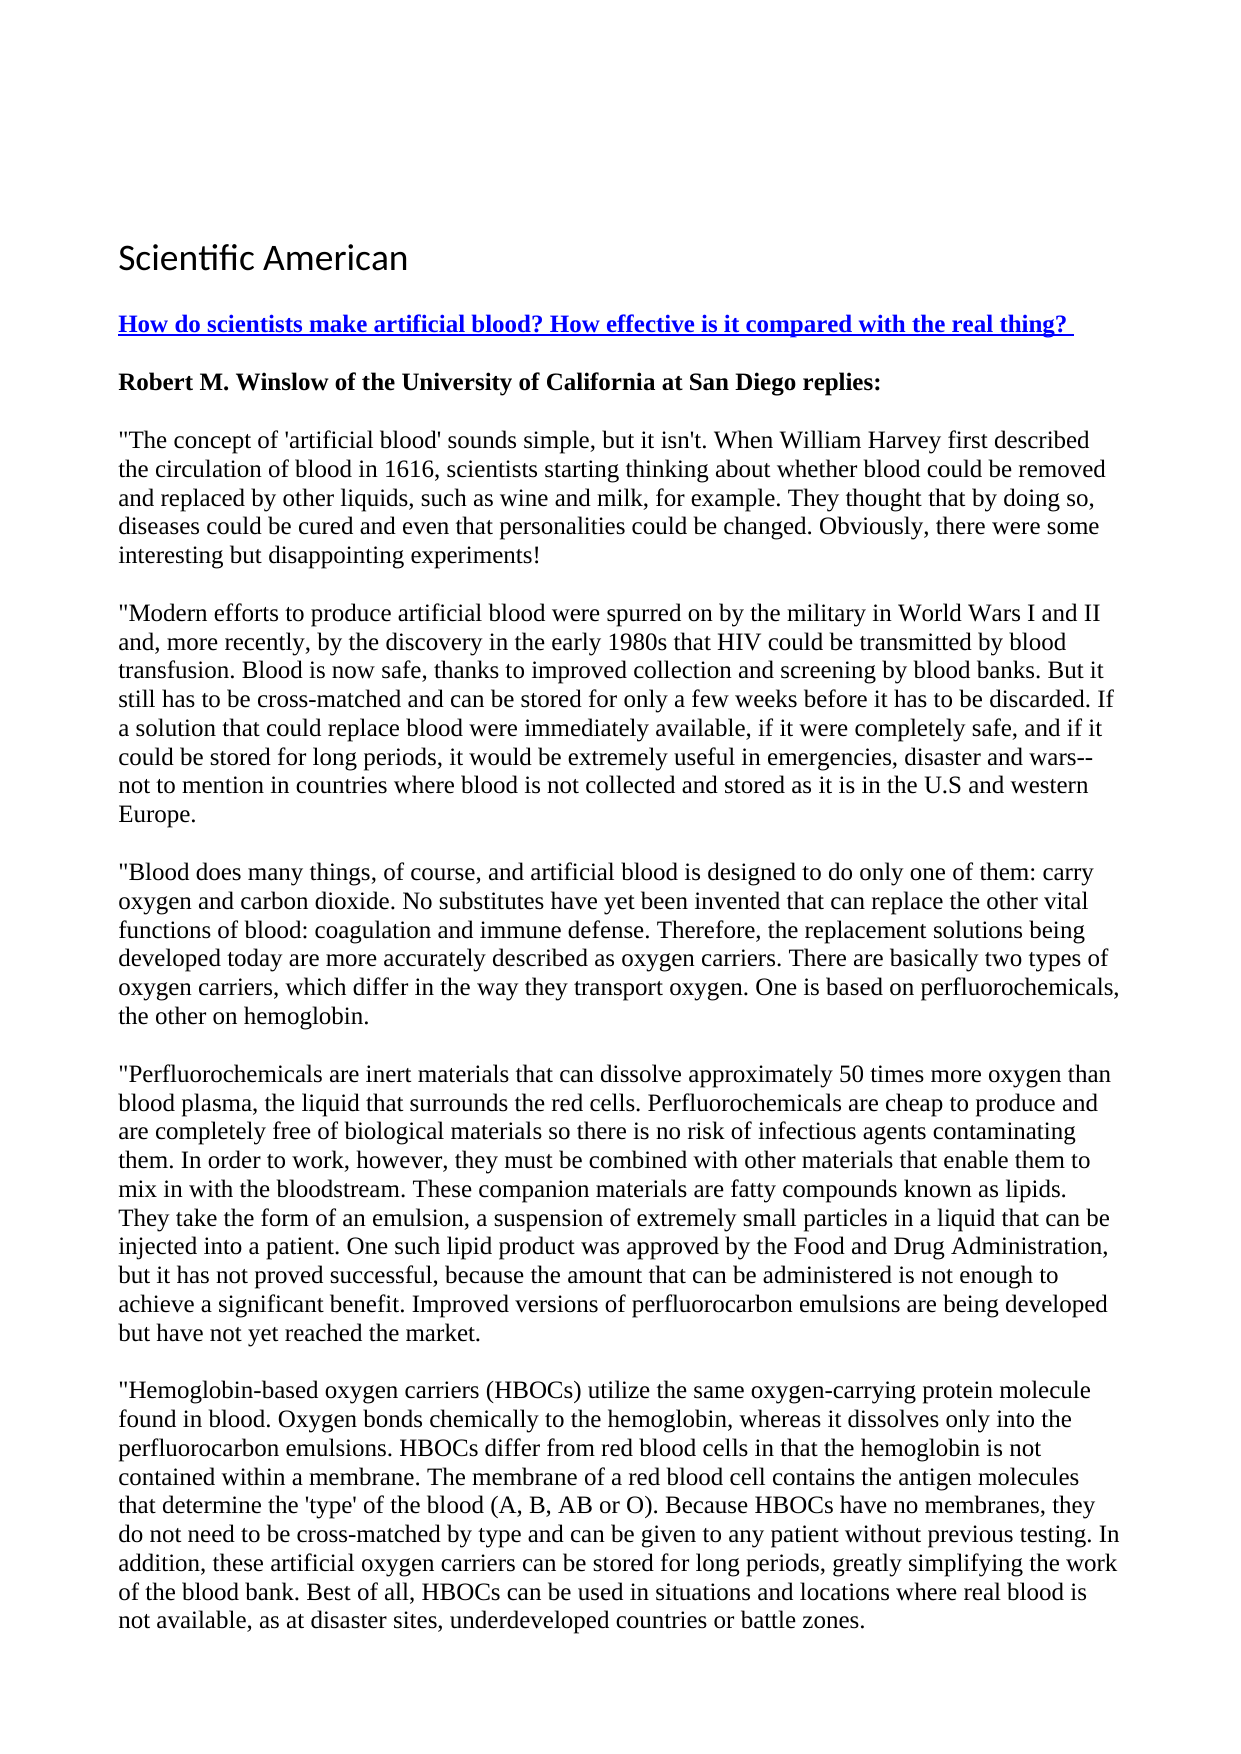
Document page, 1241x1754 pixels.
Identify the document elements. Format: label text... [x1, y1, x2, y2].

text "Hemoglobin-based oxygen carriers (HBOCs) utilize the same oxygen-carrying protein molecule found in blood. Oxygen bonds chemically to the hemoglobin, whereas it dissolves only into the perfluorocarbon emulsions. HBOCs differ from red blood cells in that the hemoglobin is not contained within a membrane. The membrane of a red blood cell contains the antigen molecules that determine the 'type' of the blood (A, B, AB or O). Because HBOCs have no membranes, they do not need to be cross-matched by type and can be given to any patient without previous testing. In addition, these artificial oxygen carriers can be stored for long periods, greatly simplifying the work of the blood bank. Best of all, HBOCs can be used in situations and locations where real blood is not available, as at disaster sites, underdeveloped countries or battle zones. [118, 1376, 1122, 1634]
text "Perfluorochemicals are inert materials that can dissolve approximately 50 times more oxygen than blood plasma, the liquid that surrounds the red cells. Perfluorochemicals are cheap to produce and are completely free of biological materials so there is no risk of infectious agents contaminating them. In order to work, however, they must be combined with other materials that enable them to mix in with the bloodstream. These companion materials are fatty compounds known as lipids. They take the form of an emulsion, a suspension of extremely small particles in a liquid that can be injected into a patient. One such lipid product was approved by the Food and Drug Administration, but it has not proved successful, because the amount that can be administered is not enough to achieve a significant benefit. Improved versions of perfluorocarbon emulsions are being developed but have not yet reached the market. [118, 1059, 1122, 1346]
text "The concept of 'artificial blood' sounds simple, but it isn't. When William Harvey first described the circulation of blood in 1616, scientists starting thinking about whether blood could be removed and replaced by other liquids, such as wine and milk, for example. They thought that by doing so, diseases could be cured and even that personalities could be changed. Obviously, there were some interesting but disappointing experiments! [118, 425, 1122, 569]
text Robert M. Winslow of the University of California at San Diego replies: [118, 367, 1122, 396]
text "Modern efforts to produce artificial blood were spurred on by the military in World Wars I and II and, more recently, by the discovery in the early 1980s that HIV could be transmitted by blood transfusion. Blood is now safe, thanks to improved collection and screening by blood banks. But it still has to be cross-matched and can be stored for only a few weeks before it has to be discarded. If a solution that could replace blood were immediately available, if it were completely safe, and if it could be stored for long periods, it would be extremely useful in emergencies, disaster and wars--not to mention in countries where blood is not collected and stored as it is in the U.S and western Europe. [118, 598, 1122, 828]
text How do scientists make artificial blood? How effective is it compared with the real thing? [118, 309, 1122, 338]
text "Blood does many things, of course, and artificial blood is designed to do only one of them: carry oxygen and carbon dioxide. No substitutes have yet been invented that can replace the other vital functions of blood: coagulation and immune defense. Therefore, the replacement solutions being developed today are more accurately described as oxygen carriers. There are basically two types of oxygen carriers, which differ in the way they transport oxygen. One is based on perfluorochemicals, the other on hemoglobin. [118, 857, 1122, 1030]
text Scientific American [118, 234, 1122, 280]
